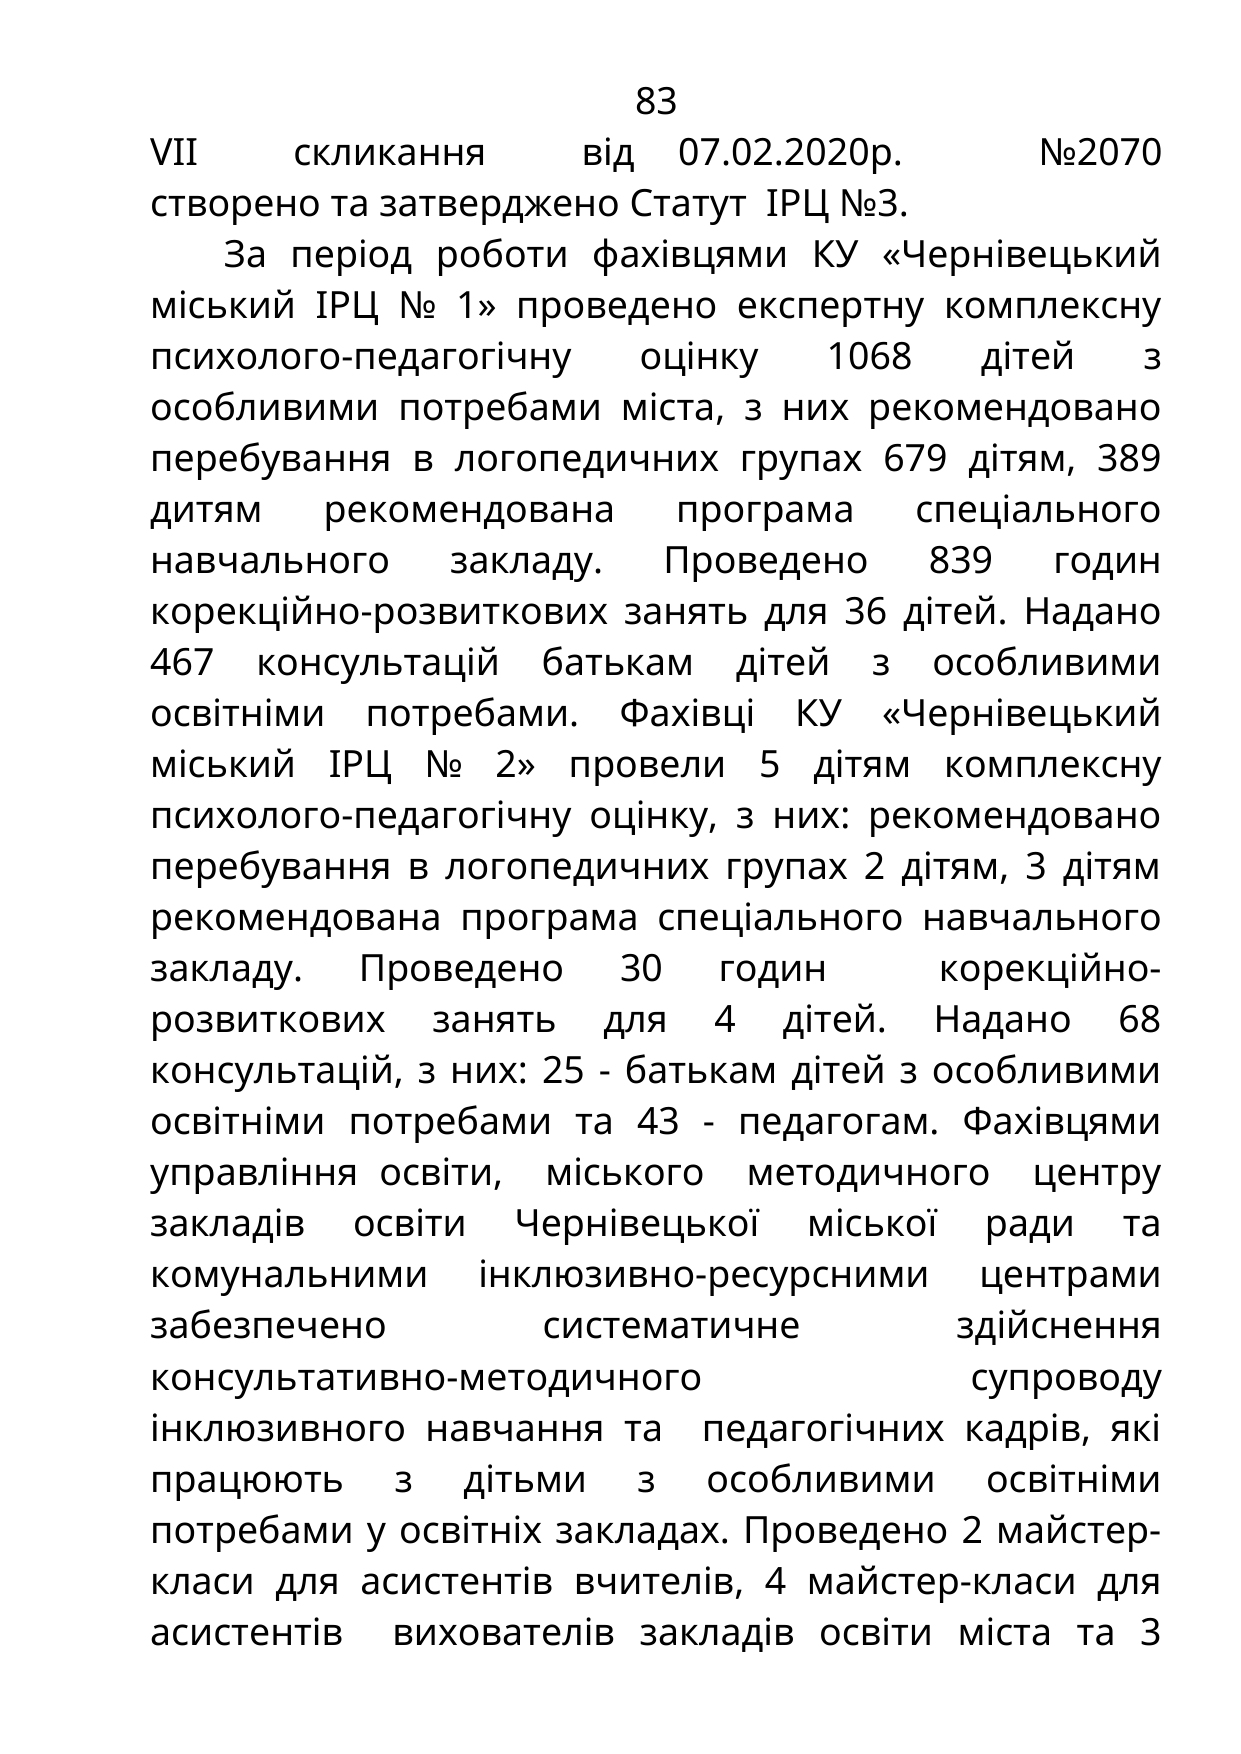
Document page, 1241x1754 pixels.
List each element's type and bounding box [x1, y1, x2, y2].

text [150, 125, 1162, 227]
text [150, 227, 1162, 1656]
